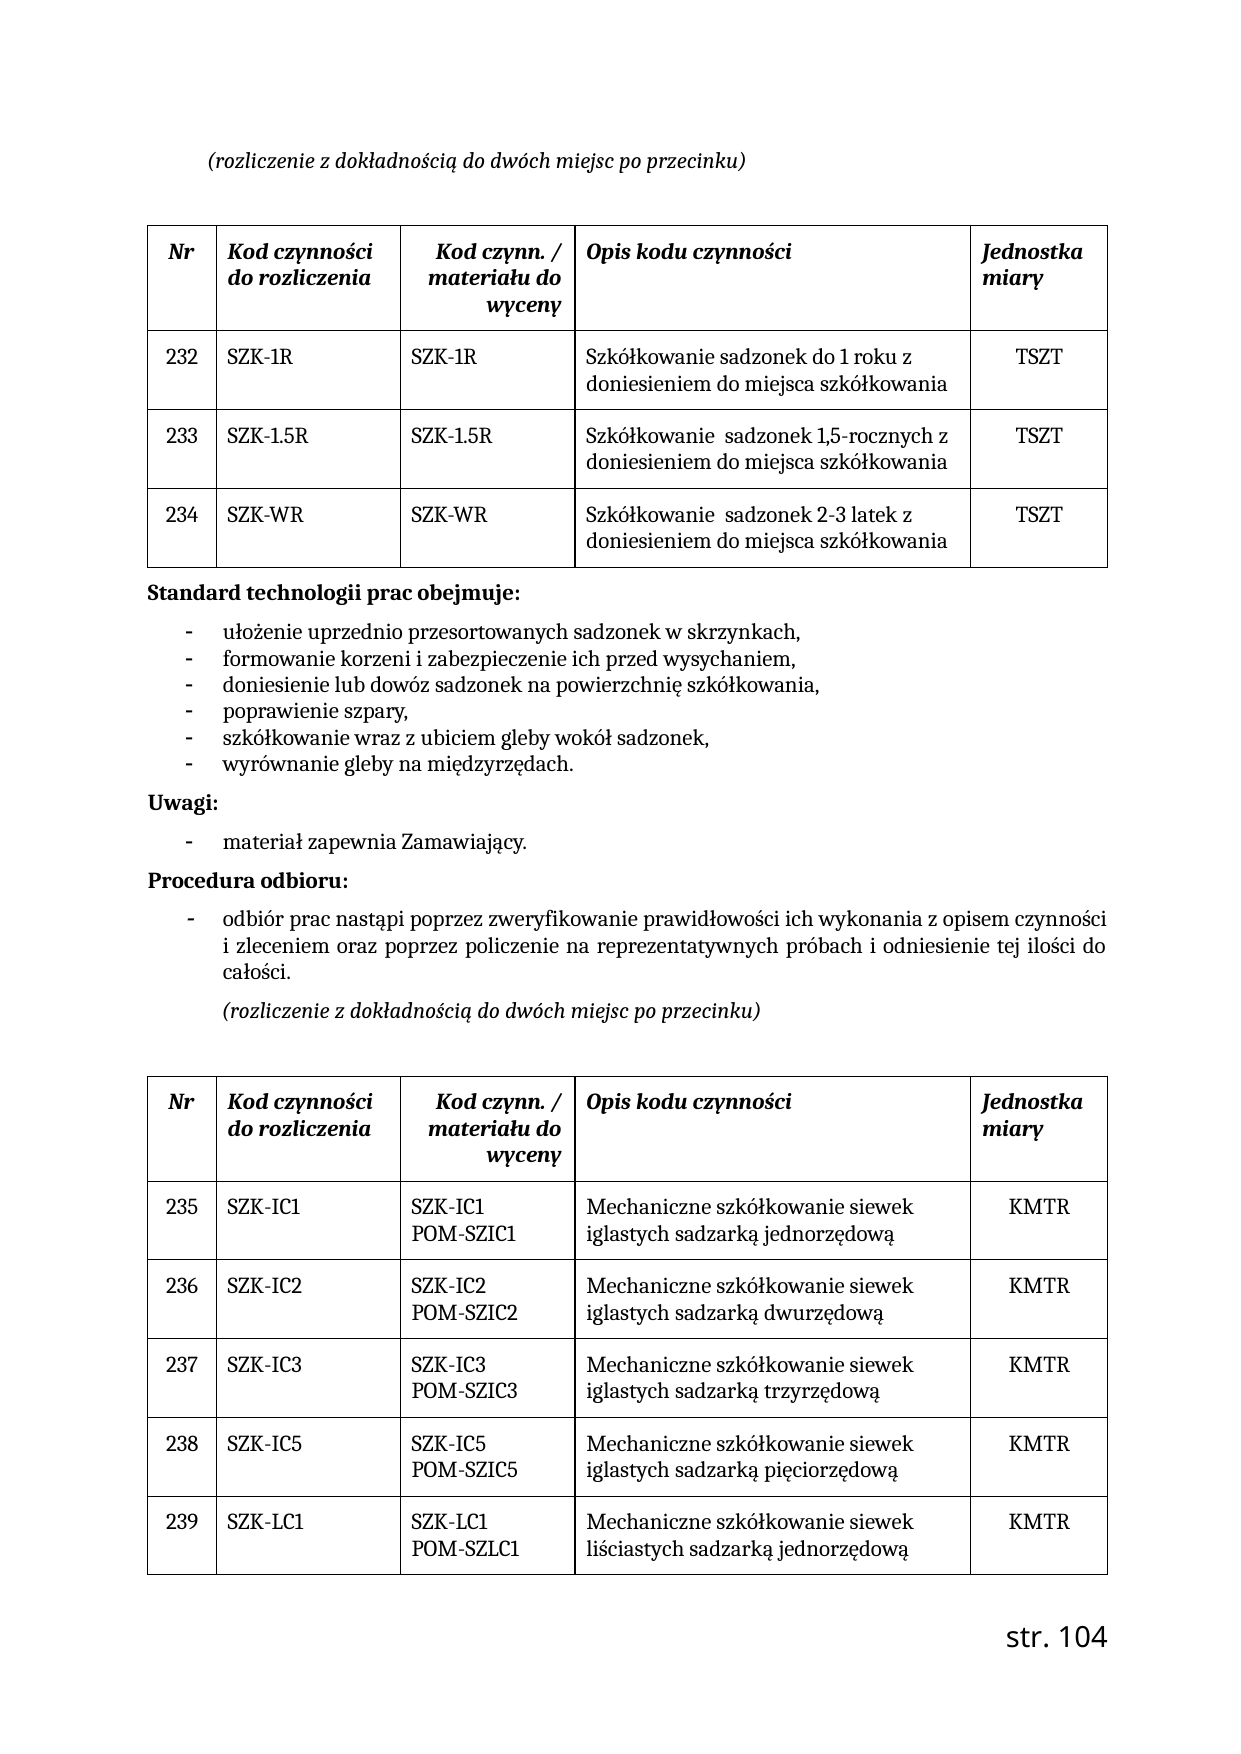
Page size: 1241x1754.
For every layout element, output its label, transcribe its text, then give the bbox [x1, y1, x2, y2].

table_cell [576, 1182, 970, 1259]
list materiał zapewnia Zamawiający. [185, 828, 1107, 855]
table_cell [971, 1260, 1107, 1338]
list odbiór prac nastąpi poprzez zweryfikowanie prawidłowości ich wykonania z opisem czynności i zleceniem oraz poprzez policzenie na reprezentatywnych próbach i odniesienie tej ilości do całości. [185, 906, 1107, 985]
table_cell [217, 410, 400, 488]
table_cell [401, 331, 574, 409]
list wyrównanie gleby na międzyrzędach. [185, 751, 1107, 777]
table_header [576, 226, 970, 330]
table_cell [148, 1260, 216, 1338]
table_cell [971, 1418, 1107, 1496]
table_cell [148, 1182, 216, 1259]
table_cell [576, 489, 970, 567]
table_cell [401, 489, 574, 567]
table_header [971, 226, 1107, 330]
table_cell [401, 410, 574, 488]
text Uwagi: [148, 790, 1107, 816]
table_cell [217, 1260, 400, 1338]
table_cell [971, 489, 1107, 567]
list szkółkowanie wraz z ubiciem gleby wokół sadzonek, [185, 724, 1107, 751]
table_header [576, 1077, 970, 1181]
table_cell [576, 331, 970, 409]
list formowanie korzeni i zabezpieczenie ich przed wysychaniem, [185, 645, 1107, 672]
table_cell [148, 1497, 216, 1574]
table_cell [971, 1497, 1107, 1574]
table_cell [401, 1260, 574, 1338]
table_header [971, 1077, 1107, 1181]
text Procedura odbioru: [148, 867, 1107, 894]
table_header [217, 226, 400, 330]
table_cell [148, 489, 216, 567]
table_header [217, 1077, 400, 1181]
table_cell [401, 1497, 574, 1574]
list poprawienie szpary, [185, 698, 1107, 724]
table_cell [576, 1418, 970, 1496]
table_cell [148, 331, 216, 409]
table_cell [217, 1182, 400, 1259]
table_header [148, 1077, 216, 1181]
list ułożenie uprzednio przesortowanych sadzonek w skrzynkach, [185, 619, 1107, 645]
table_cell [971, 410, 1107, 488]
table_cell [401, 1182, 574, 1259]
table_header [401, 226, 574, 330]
text Standard technologii prac obejmuje: [148, 580, 1107, 607]
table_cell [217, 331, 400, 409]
text (rozliczenie z dokładnością do dwóch miejsc po przecinku) [207, 148, 1107, 174]
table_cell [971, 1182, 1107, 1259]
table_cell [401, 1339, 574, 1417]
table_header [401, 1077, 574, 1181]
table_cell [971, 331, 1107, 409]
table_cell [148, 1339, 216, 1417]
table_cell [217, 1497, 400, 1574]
list doniesienie lub dowóz sadzonek na powierzchnię szkółkowania, [185, 672, 1107, 698]
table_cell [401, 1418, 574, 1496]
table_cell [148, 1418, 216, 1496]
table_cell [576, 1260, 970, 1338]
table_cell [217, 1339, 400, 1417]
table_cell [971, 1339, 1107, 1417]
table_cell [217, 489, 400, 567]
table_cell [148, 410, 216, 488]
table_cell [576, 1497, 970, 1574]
text (rozliczenie z dokładnością do dwóch miejsc po przecinku) [148, 998, 1107, 1024]
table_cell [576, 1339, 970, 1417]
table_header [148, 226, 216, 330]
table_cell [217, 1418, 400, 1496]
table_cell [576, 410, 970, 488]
